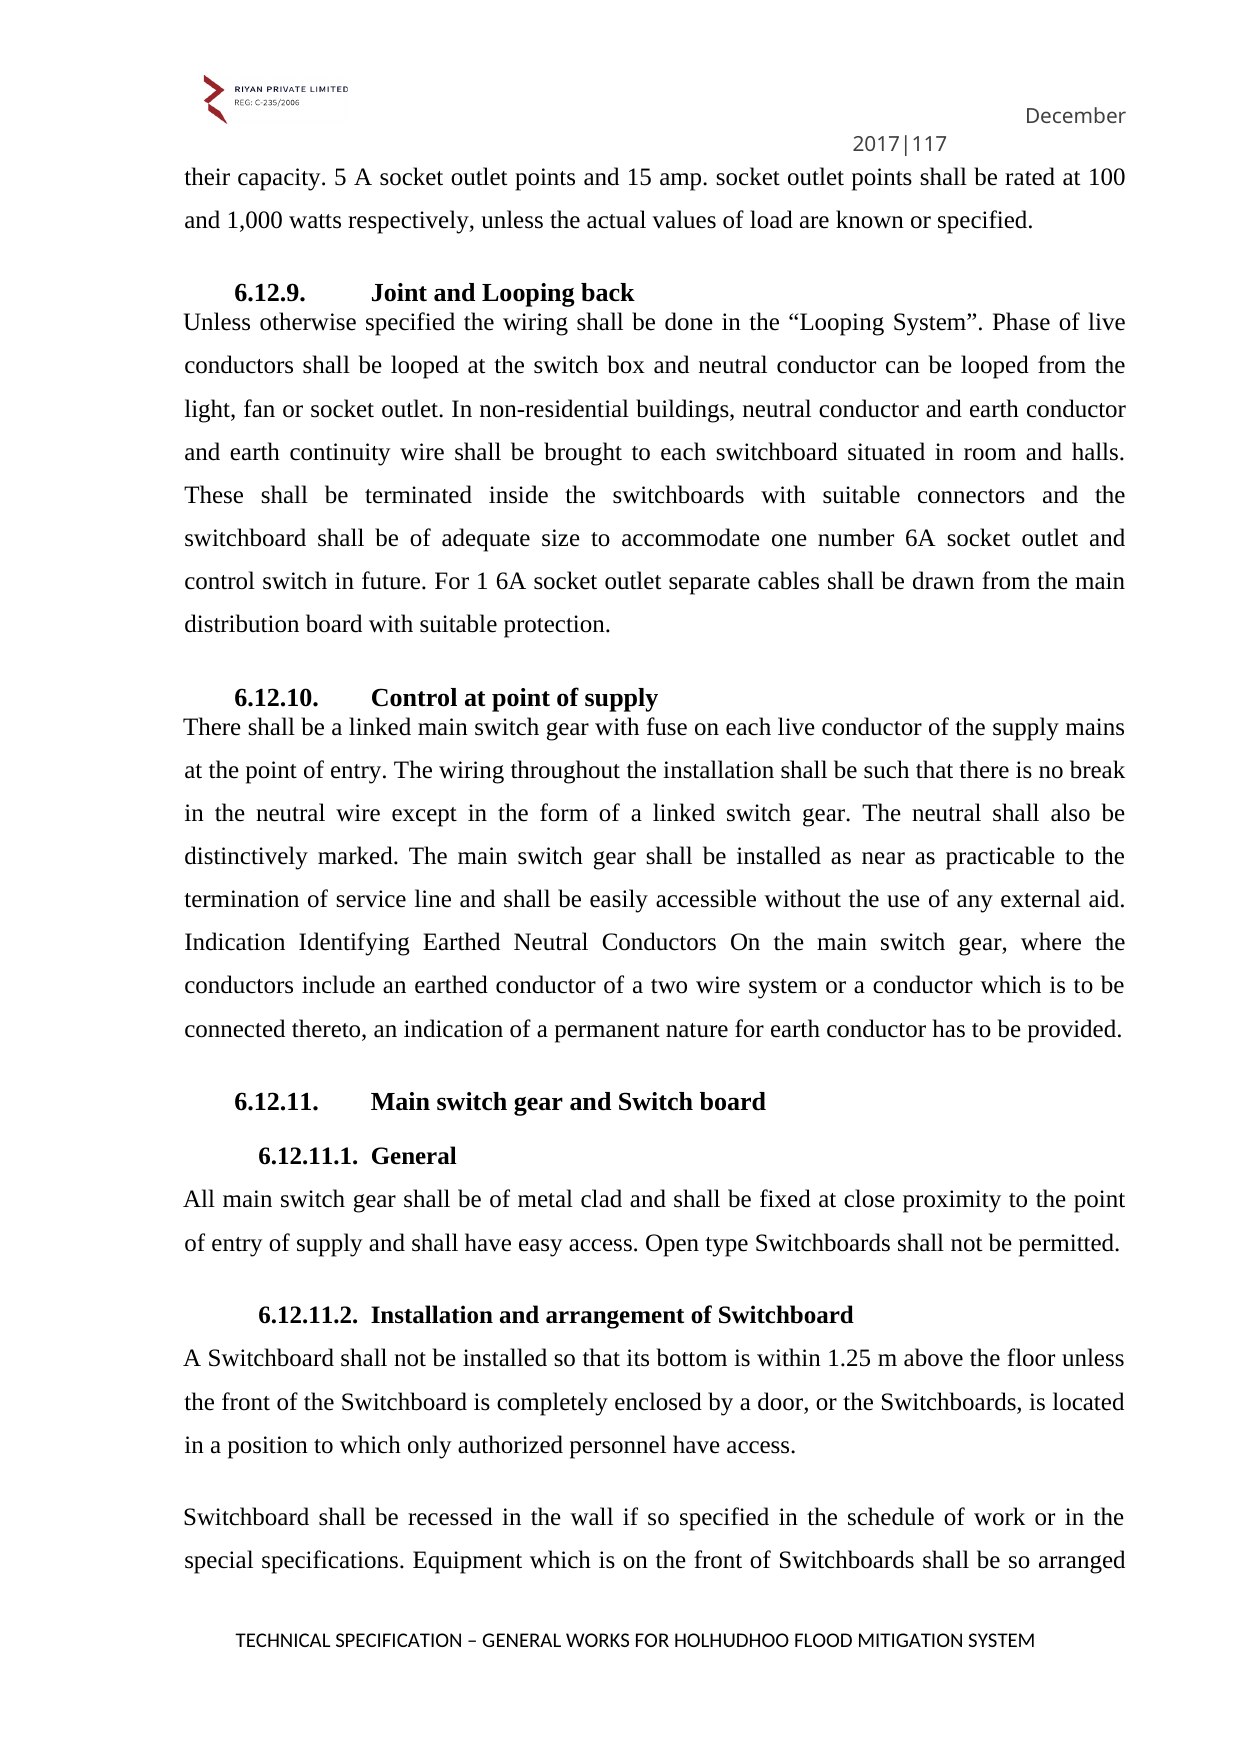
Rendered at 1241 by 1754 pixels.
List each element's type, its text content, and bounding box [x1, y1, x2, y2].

text There shall be a linked main switch gear with fuse on each live conductor of the supply mains at the point of entry. The wiring throughout the installation shall be such that there is no break in the neutral wire except in the form of a linked switch gear. The neutral shall also be distinctively marked. The main switch gear shall be installed as near as practicable to the termination of service line and shall be easily accessible without the use of any external aid. Indication Identifying Earthed Neutral Conductors On the main switch gear, where the conductors include an earthed conductor of a two wire system or a conductor which is to be connected thereto, an indication of a permanent nature for earth conductor has to be provided. [183, 712, 1127, 1042]
subtitle Joint and Looping back [234, 277, 1126, 307]
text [183, 162, 1127, 234]
subtitle Main switch gear and Switch board [234, 1086, 1126, 1116]
subtitle Installation and arrangement of Switchboard [258, 1300, 1126, 1329]
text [183, 1502, 1127, 1574]
subtitle General [258, 1141, 1126, 1170]
picture [203, 75, 348, 124]
text A Switchboard shall not be installed so that its bottom is within 1.25 m above the floor unless the front of the Switchboard is completely enclosed by a door, or the Switchboards, is located in a position to which only authorized personnel have access. [183, 1343, 1127, 1458]
text Unless otherwise specified the wiring shall be done in the “Looping System”. Phase of live conductors shall be looped at the switch box and neutral conductor can be looped from the light, fan or socket outlet. In non-residential buildings, neutral conductor and earth conductor and earth continuity wire shall be brought to each switchboard situated in room and halls. These shall be terminated inside the switchboards with suitable connectors and the switchboard shall be of adequate size to accommodate one number 6A socket outlet and control switch in future. For 1 6A socket outlet separate cables shall be drawn from the main distribution board with suitable protection. [183, 307, 1127, 638]
subtitle Control at point of supply [234, 682, 1126, 712]
text All main switch gear shall be of metal clad and shall be fixed at close proximity to the point of entry of supply and shall have easy access. Open type Switchboards shall not be permitted. [183, 1184, 1127, 1256]
